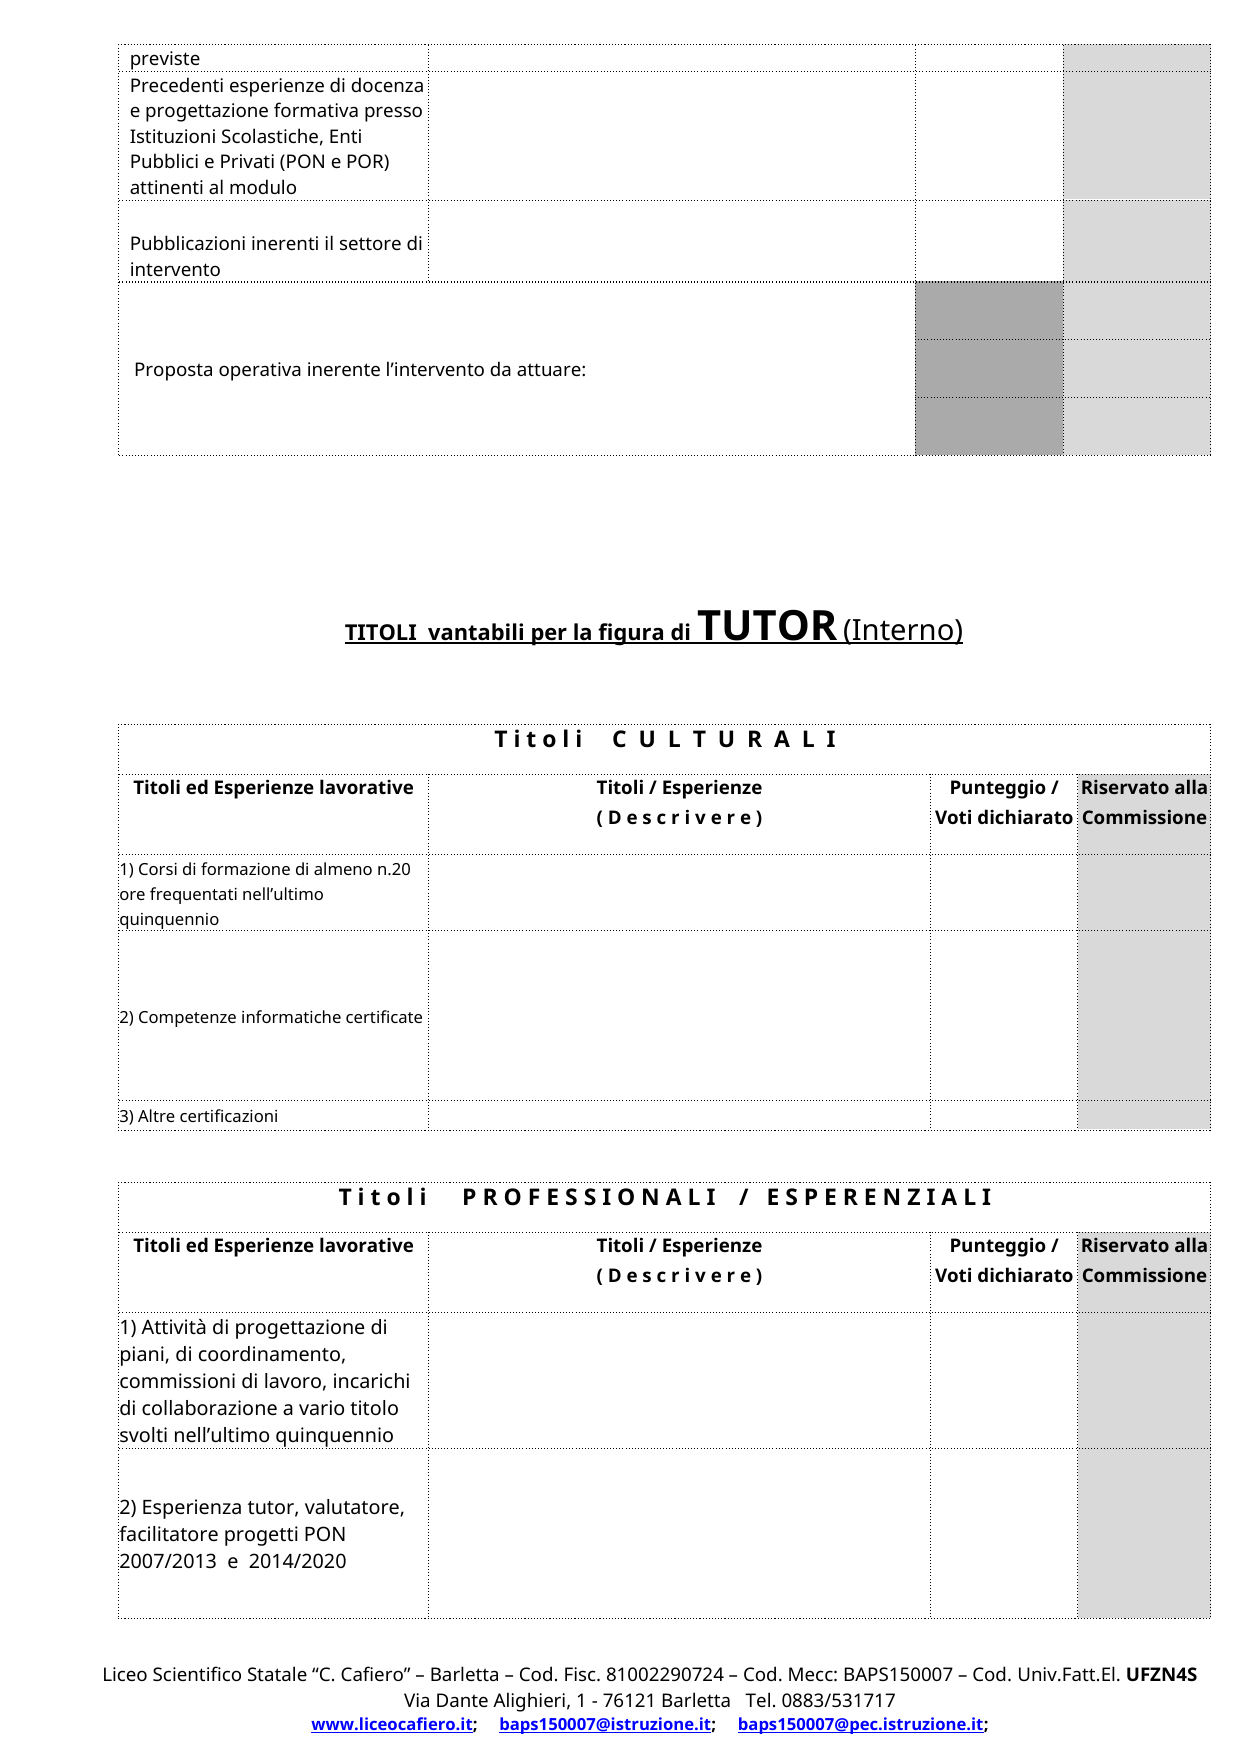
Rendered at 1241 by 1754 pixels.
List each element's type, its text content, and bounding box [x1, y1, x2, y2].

table_cell Titoli / Esperienze ( D e s c r i v e r e ) [428, 1232, 930, 1312]
table_cell 1) Attività di progettazione di piani, di coordinamento, commissioni di lavoro, incarichi di collaborazione a vario titolo svolti nell’ultimo quinquennio [119, 1312, 428, 1448]
table_cell [428, 1312, 930, 1448]
table_cell [915, 44, 1063, 71]
table_cell [1063, 44, 1211, 71]
table_cell [428, 71, 915, 199]
table_cell [930, 854, 1078, 930]
table_cell [915, 281, 1063, 339]
table_cell Pubblicazioni inerenti il settore di intervento [119, 200, 428, 281]
table_cell Riservato alla Commissione [1078, 774, 1211, 854]
table_header T i t o l i C U L T U R A L I [119, 724, 1211, 774]
table_cell [915, 339, 1063, 397]
table_cell [1063, 339, 1211, 397]
table_cell [930, 1100, 1078, 1129]
table_cell [428, 854, 930, 930]
table_cell Titoli ed Esperienze lavorative [119, 1232, 428, 1312]
table_cell 2) Esperienza tutor, valutatore, facilitatore progetti PON 2007/2013 e 2014/2020 [119, 1448, 428, 1618]
table_cell 3) Altre certificazioni [119, 1100, 428, 1129]
table_cell [1063, 397, 1211, 455]
table_cell [1063, 71, 1211, 199]
table_cell [428, 44, 915, 71]
table_cell Punteggio / Voti dichiarato [930, 1232, 1078, 1312]
table_cell Titoli / Esperienze ( D e s c r i v e r e ) [428, 774, 930, 854]
table_cell [1078, 1448, 1211, 1618]
table_cell Titoli ed Esperienze lavorative [119, 774, 428, 854]
table_cell Proposta operativa inerente l’intervento da attuare: [119, 281, 915, 455]
table_cell [1063, 281, 1211, 339]
table_cell [930, 1312, 1078, 1448]
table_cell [119, 44, 428, 71]
table_cell [428, 930, 930, 1100]
table_cell 2) Competenze informatiche certificate [119, 930, 428, 1100]
table_cell Riservato alla Commissione [1078, 1232, 1211, 1312]
table_cell 1) Corsi di formazione di almeno n.20 ore frequentati nell’ultimo quinquennio [119, 854, 428, 930]
table_cell [1078, 854, 1211, 930]
table_cell [428, 200, 915, 281]
table_header T i t o l i P R O F E S S I O N A L I / E S P E R E N Z I A L I [119, 1182, 1211, 1232]
table_cell Punteggio / Voti dichiarato [930, 774, 1078, 854]
table_cell [930, 930, 1078, 1100]
table_cell [1063, 200, 1211, 281]
table_cell [428, 1448, 930, 1618]
table_cell [915, 200, 1063, 281]
table_cell [930, 1448, 1078, 1618]
table_cell [1078, 1100, 1211, 1129]
table_cell Precedenti esperienze di docenza e progettazione formativa presso Istituzioni Scolastiche, Enti Pubblici e Privati (PON e POR) attinenti al modulo [119, 71, 428, 199]
table_cell [915, 71, 1063, 199]
text TITOLI vantabili per la figura di TUTOR (Interno) [118, 595, 1189, 652]
table_cell [1078, 1312, 1211, 1448]
table_cell [915, 397, 1063, 455]
table_cell [428, 1100, 930, 1129]
table_cell [1078, 930, 1211, 1100]
